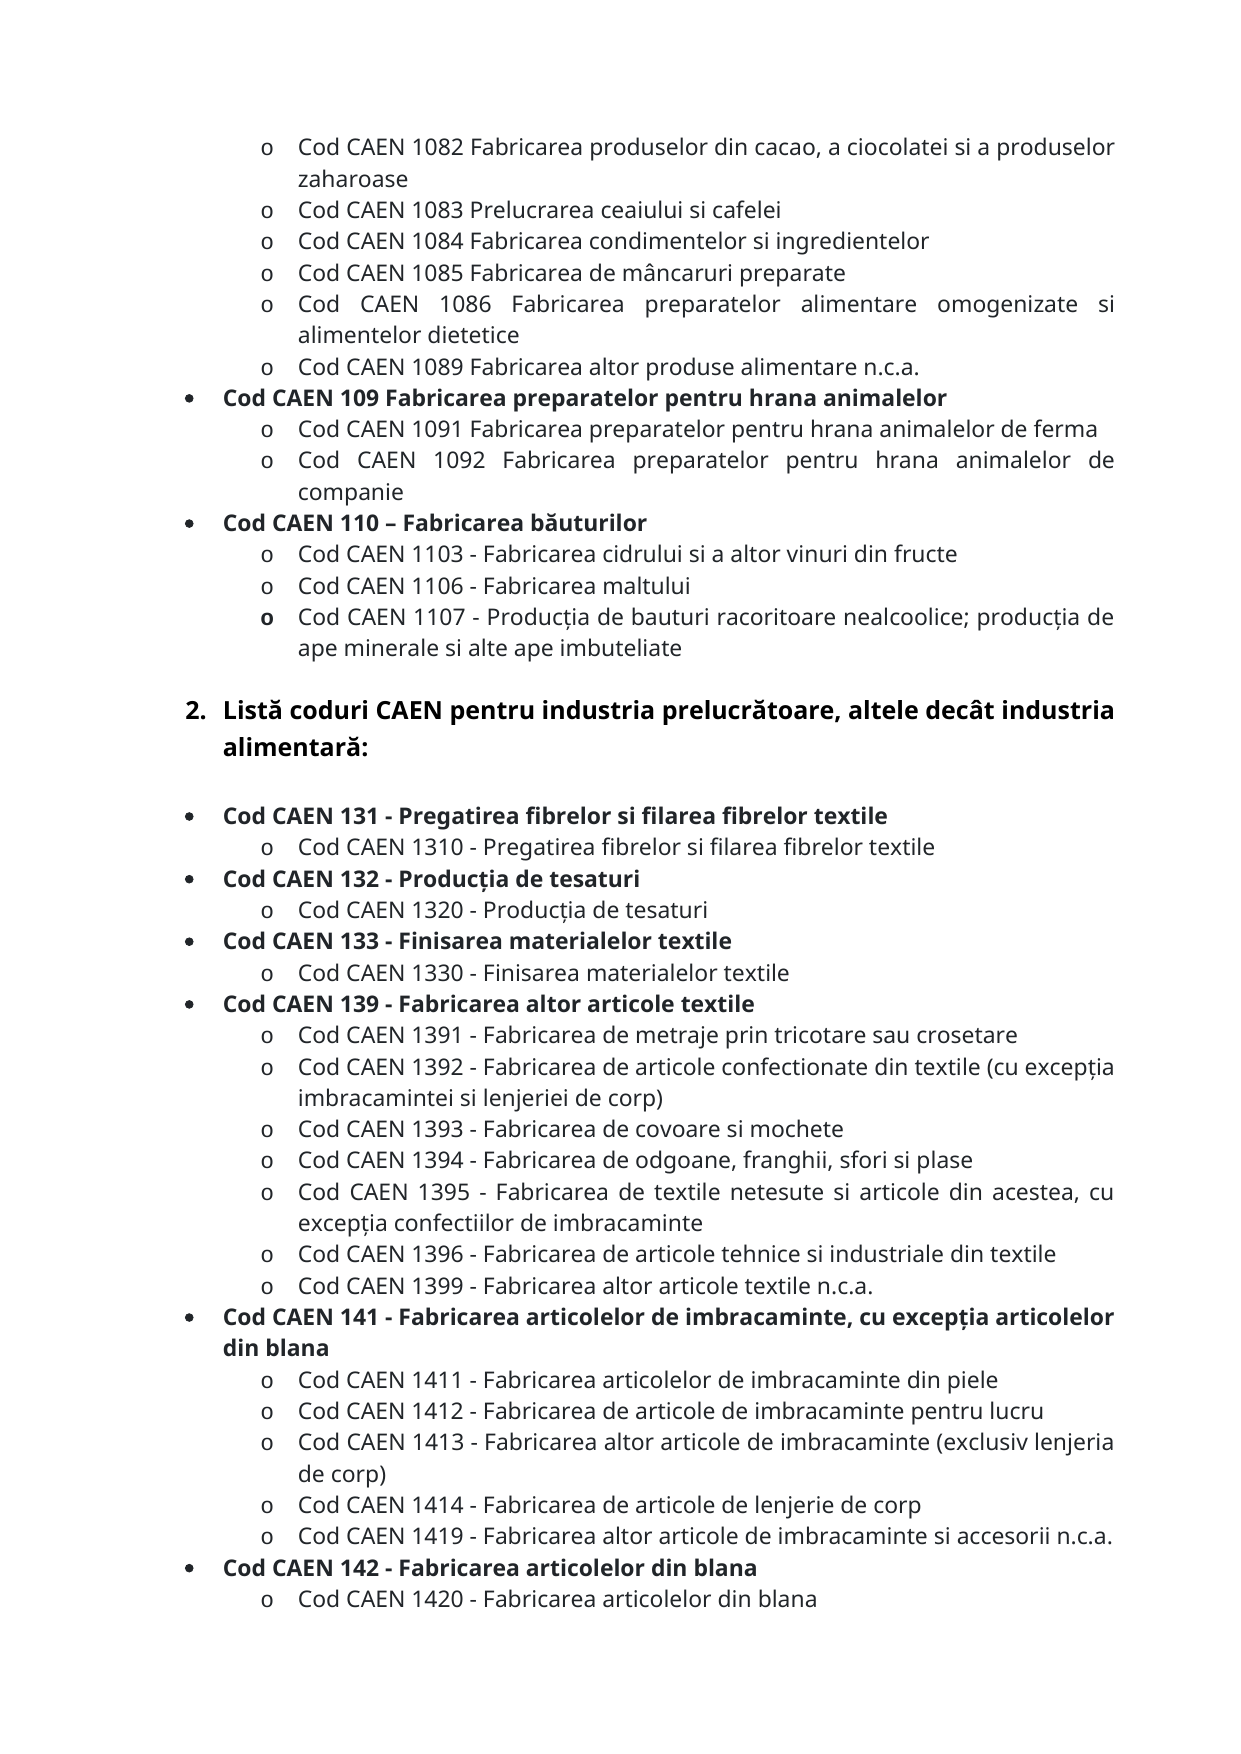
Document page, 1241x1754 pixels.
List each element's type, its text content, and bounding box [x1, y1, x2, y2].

list Cod CAEN 1395 - Fabricarea de textile netesute si articole din acestea, cu excepția confectiilor de imbracaminte [260, 1176, 1116, 1238]
list Cod CAEN 1106 - Fabricarea maltului [260, 570, 1116, 601]
list Cod CAEN 1413 - Fabricarea altor articole de imbracaminte (exclusiv lenjeria de corp) [260, 1426, 1116, 1489]
list Listă coduri CAEN pentru industria prelucrătoare, altele decât industria alimentară: [185, 693, 1116, 764]
list Cod CAEN 1082 Fabricarea produselor din cacao, a ciocolatei si a produselor zaharoase [260, 131, 1116, 194]
list Cod CAEN 1085 Fabricarea de mâncaruri preparate [260, 257, 1116, 288]
list Cod CAEN 1091 Fabricarea preparatelor pentru hrana animalelor de ferma [260, 413, 1116, 444]
list Cod CAEN 1392 - Fabricarea de articole confectionate din textile (cu excepția imbracamintei si lenjeriei de corp) [260, 1051, 1116, 1113]
list Cod CAEN 131 - Pregatirea fibrelor si filarea fibrelor textile [185, 800, 1116, 831]
list Cod CAEN 133 - Finisarea materialelor textile [185, 925, 1116, 957]
list Cod CAEN 1411 - Fabricarea articolelor de imbracaminte din piele [260, 1364, 1116, 1395]
list Cod CAEN 1107 - Producția de bauturi racoritoare nealcoolice; producția de ape minerale si alte ape imbuteliate [260, 601, 1116, 664]
list Cod CAEN 1310 - Pregatirea fibrelor si filarea fibrelor textile [260, 831, 1116, 863]
list Cod CAEN 1399 - Fabricarea altor articole textile n.c.a. [260, 1270, 1116, 1301]
list Cod CAEN 1391 - Fabricarea de metraje prin tricotare sau crosetare [260, 1019, 1116, 1051]
list Cod CAEN 1084 Fabricarea condimentelor si ingredientelor [260, 225, 1116, 257]
list Cod CAEN 1320 - Producția de tesaturi [260, 894, 1116, 925]
list Cod CAEN 142 - Fabricarea articolelor din blana [185, 1552, 1116, 1583]
list Cod CAEN 1419 - Fabricarea altor articole de imbracaminte si accesorii n.c.a. [260, 1520, 1116, 1552]
list Cod CAEN 1393 - Fabricarea de covoare si mochete [260, 1113, 1116, 1144]
list Cod CAEN 1414 - Fabricarea de articole de lenjerie de corp [260, 1489, 1116, 1520]
list Cod CAEN 1103 - Fabricarea cidrului si a altor vinuri din fructe [260, 538, 1116, 570]
list Cod CAEN 1092 Fabricarea preparatelor pentru hrana animalelor de companie [260, 444, 1116, 507]
list Cod CAEN 141 - Fabricarea articolelor de imbracaminte, cu excepția articolelor din blana [185, 1301, 1116, 1364]
list Cod CAEN 1086 Fabricarea preparatelor alimentare omogenizate si alimentelor dietetice [260, 288, 1116, 351]
list Cod CAEN 1394 - Fabricarea de odgoane, franghii, sfori si plase [260, 1144, 1116, 1176]
list Cod CAEN 1396 - Fabricarea de articole tehnice si industriale din textile [260, 1238, 1116, 1270]
list Cod CAEN 132 - Producția de tesaturi [185, 863, 1116, 894]
list Cod CAEN 1330 - Finisarea materialelor textile [260, 957, 1116, 988]
list Cod CAEN 109 Fabricarea preparatelor pentru hrana animalelor [185, 382, 1116, 413]
list Cod CAEN 1089 Fabricarea altor produse alimentare n.c.a. [260, 351, 1116, 382]
list Cod CAEN 1083 Prelucrarea ceaiului si cafelei [260, 194, 1116, 225]
list Cod CAEN 1420 - Fabricarea articolelor din blana [260, 1583, 1116, 1614]
list Cod CAEN 1412 - Fabricarea de articole de imbracaminte pentru lucru [260, 1395, 1116, 1426]
list Cod CAEN 110 – Fabricarea băuturilor [185, 507, 1116, 538]
list Cod CAEN 139 - Fabricarea altor articole textile [185, 988, 1116, 1019]
